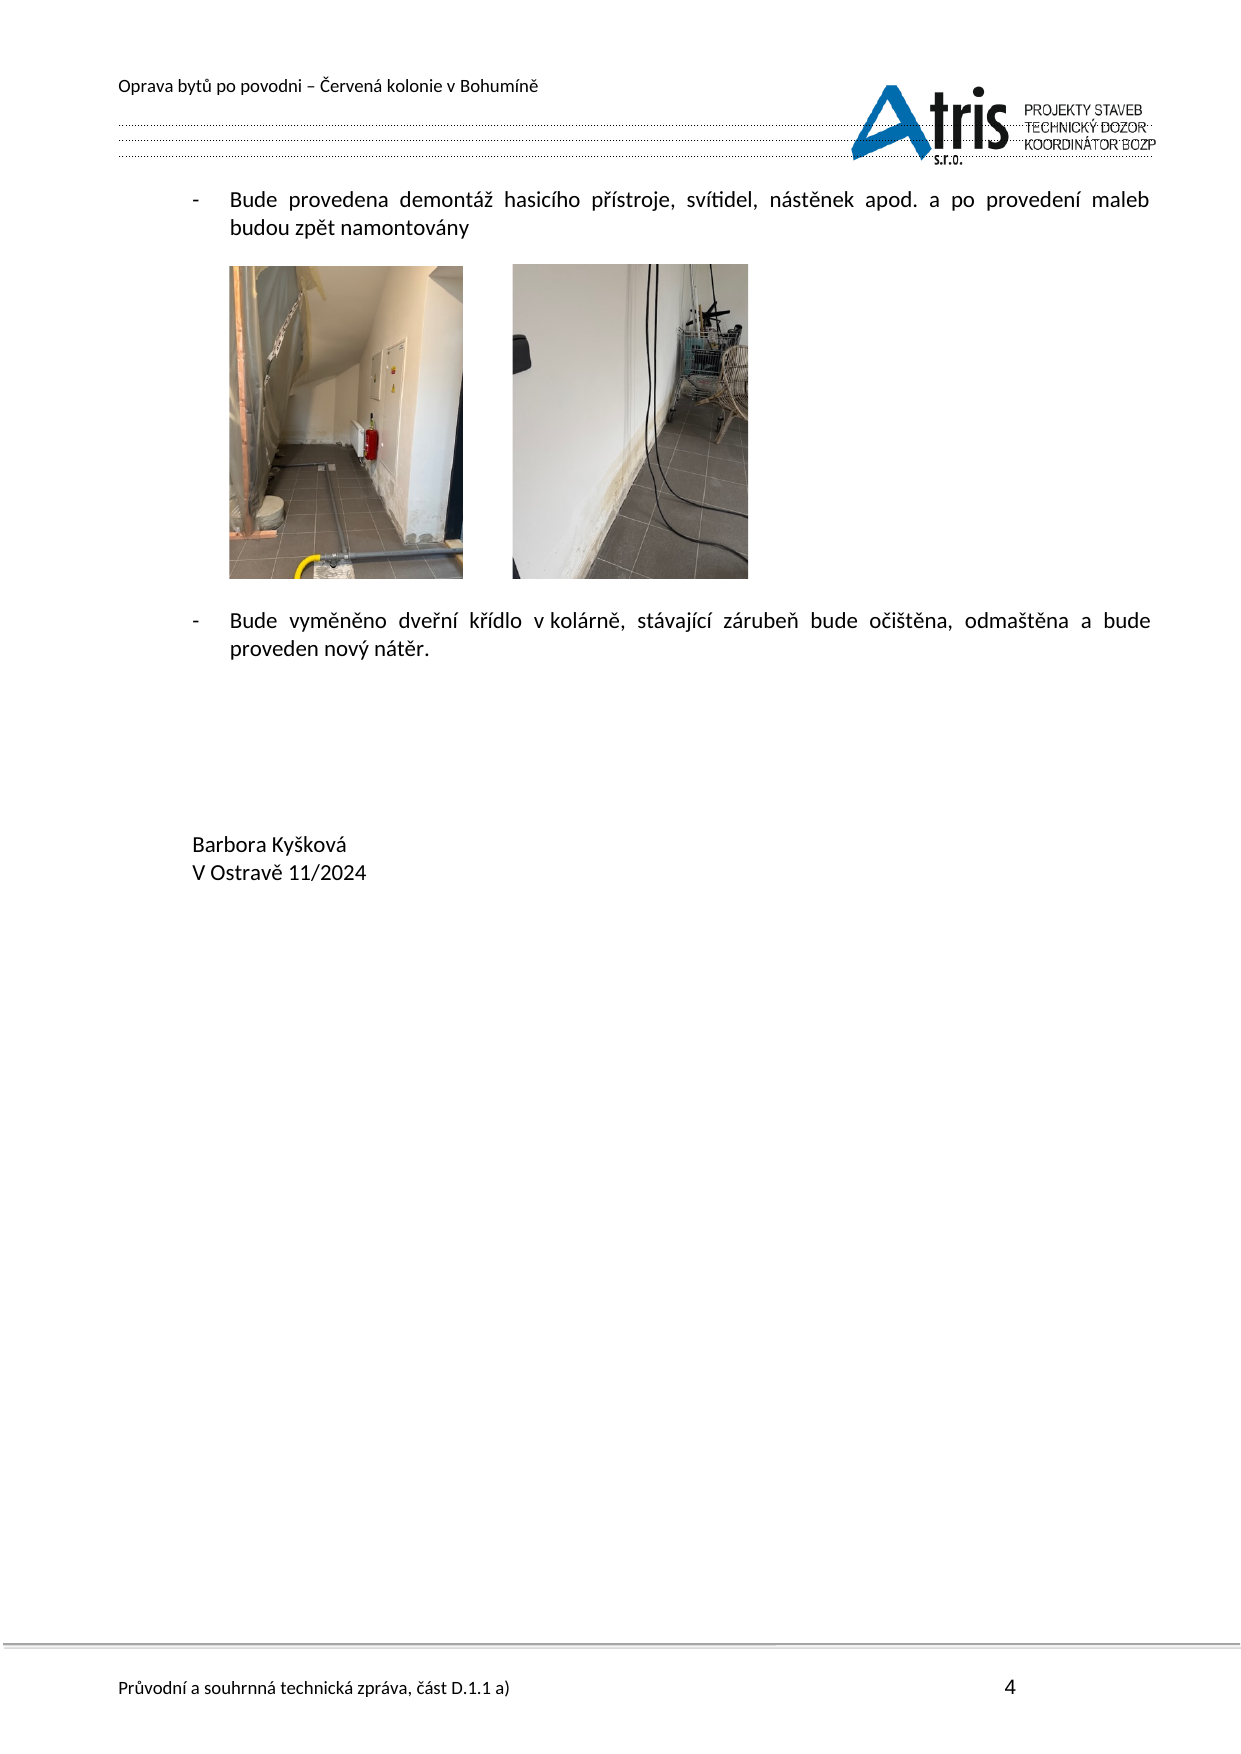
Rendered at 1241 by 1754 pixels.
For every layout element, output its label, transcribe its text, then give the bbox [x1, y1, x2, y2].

text V Ostravě 11/2024 [192, 858, 1152, 887]
text Barbora Kyšková [192, 831, 1152, 858]
picture [229, 266, 463, 579]
picture [512, 264, 749, 579]
list Bude vyměněno dveřní křídlo v kolárně, stávající zárubeň bude očištěna, odmaštěna a bude proveden nový nátěr. [192, 606, 1152, 662]
list Bude provedena demontáž hasicího přístroje, svítidel, nástěnek apod. a po provedení maleb budou zpět namontovány [192, 185, 1152, 241]
picture [849, 83, 1157, 166]
